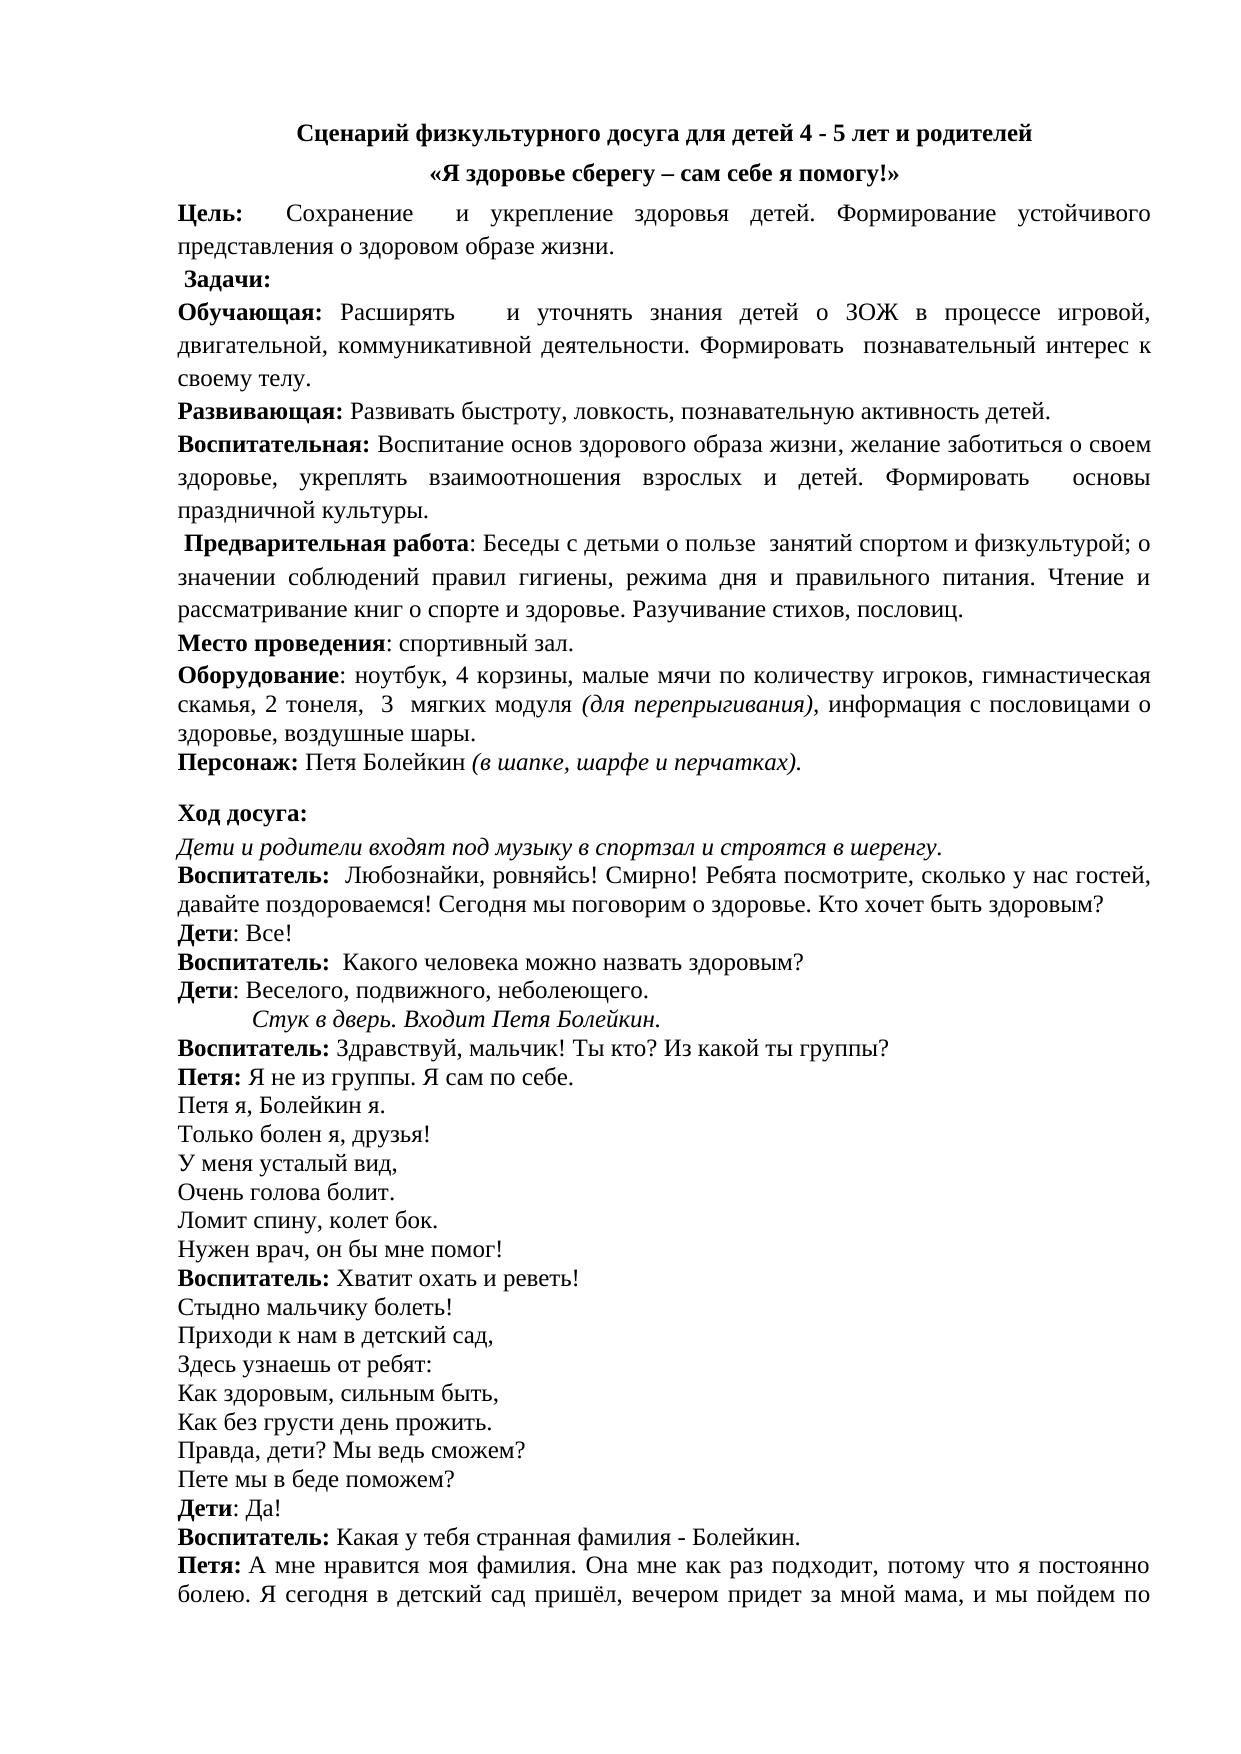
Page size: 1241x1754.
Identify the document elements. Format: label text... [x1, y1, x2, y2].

text Развивающая: Развивать быстроту, ловкость, познавательную активность детей. [177, 396, 1152, 425]
text Только болен я, друзья! [177, 1119, 1152, 1148]
text Ломит спину, колет бок. [177, 1205, 1152, 1234]
text Пете мы в беде поможем? [177, 1464, 1152, 1493]
text Воспитатель: Любознайки, ровняйсь! Смирно! Ребята посмотрите, сколько у нас гостей, давайте поздороваемся! Сегодня мы поговорим о здоровье. Кто хочет быть здоровым? [177, 860, 1152, 918]
text Стыдно мальчику болеть! [177, 1292, 1152, 1320]
text Воспитатель: Здравствуй, мальчик! Ты кто? Из какой ты группы? [177, 1033, 1152, 1062]
text Воспитательная: Воспитание основ здорового образа жизни, желание заботиться о своем здоровье, укреплять взаимоотношения взрослых и детей. Формировать основы праздничной культуры. [177, 429, 1152, 524]
text Дети и родители входят под музыку в спортзал и строятся в шеренгу. [177, 832, 1152, 860]
text Персонаж: Петя Болейкин (в шапке, шарфе и перчатках). [177, 747, 1152, 776]
subtitle Ход досуга: [177, 798, 1152, 827]
text Приходи к нам в детский сад, [177, 1320, 1152, 1349]
text Петя: Я не из группы. Я сам по себе. [177, 1062, 1152, 1090]
text Обучающая: Расширять и уточнять знания детей о ЗОЖ в процессе игровой, двигательной, коммуникативной деятельности. Формировать познавательный интерес к своему телу. [177, 297, 1152, 392]
text Цель: Сохранение и укрепление здоровья детей. Формирование устойчивого представления о здоровом образе жизни. [177, 198, 1152, 260]
text Как здоровым, сильным быть, [177, 1378, 1152, 1407]
text Воспитатель: Какая у тебя странная фамилия - Болейкин. [177, 1522, 1152, 1550]
text Дети: Веселого, подвижного, неболеющего. [177, 975, 1152, 1004]
text Оборудование: ноутбук, 4 корзины, малые мячи по количеству игроков, гимнастическая скамья, 2 тонеля, 3 мягких модуля (для перепрыгивания), информация с пословицами о здоровье, воздушные шары. [177, 661, 1152, 747]
text Задачи: [177, 264, 1152, 293]
text Петя я, Болейкин я. [177, 1090, 1152, 1119]
text Нужен врач, он бы мне помог! [177, 1234, 1152, 1263]
subtitle «Я здоровье сберегу – сам себе я помогу!» [177, 158, 1152, 187]
text Очень голова болит. [177, 1177, 1152, 1205]
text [177, 1550, 1152, 1608]
text Дети: Да! [177, 1493, 1152, 1522]
text Предварительная работа: Беседы с детьми о пользе занятий спортом и физкультурой; о значении соблюдений правил гигиены, режима дня и правильного питания. Чтение и рассматривание книг о спорте и здоровье. Разучивание стихов, пословиц. [177, 528, 1152, 623]
text У меня усталый вид, [177, 1148, 1152, 1177]
text Место проведения: спортивный зал. [177, 628, 1152, 656]
text Здесь узнаешь от ребят: [177, 1349, 1152, 1378]
text Воспитатель: Хватит охать и реветь! [177, 1263, 1152, 1292]
text Воспитатель: Какого человека можно назвать здоровым? [177, 947, 1152, 975]
text Правда, дети? Мы ведь сможем? [177, 1435, 1152, 1464]
text Стук в дверь. Входит Петя Болейкин. [177, 1004, 1152, 1033]
text Дети: Все! [177, 918, 1152, 947]
subtitle Сценарий физкультурного досуга для детей 4 - 5 лет и родителей [177, 118, 1152, 147]
text Как без грусти день прожить. [177, 1407, 1152, 1435]
